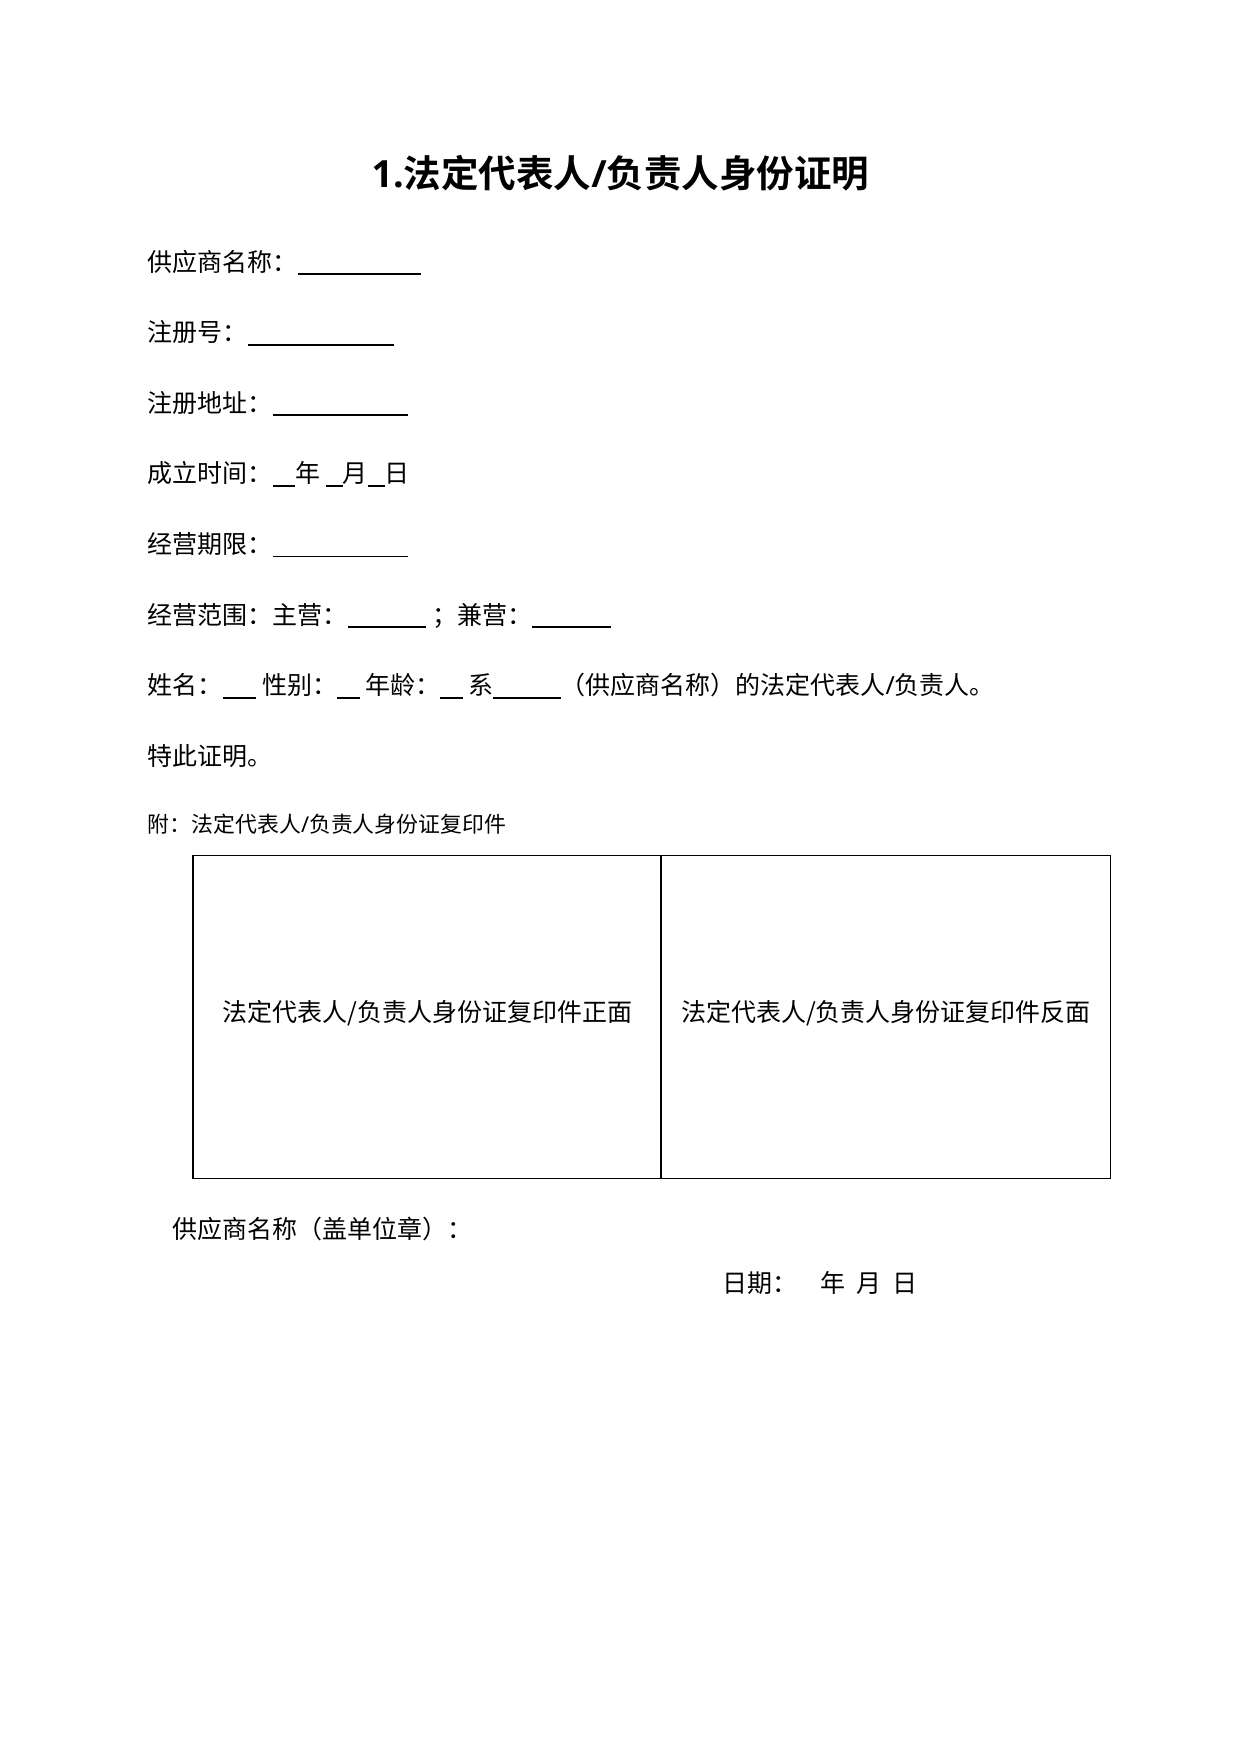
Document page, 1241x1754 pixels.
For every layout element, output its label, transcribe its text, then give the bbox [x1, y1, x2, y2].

text 供应商名称（盖单位章）： [148, 1209, 1049, 1245]
text 日期： 年 月 日 [148, 1263, 1049, 1300]
table_header 法定代表人/负责人身份证复印件反面 [662, 856, 1110, 1178]
text 注册地址： [148, 383, 1093, 419]
text 经营期限： [148, 524, 1093, 561]
text 1.法定代表人/负责人身份证明 [148, 144, 1093, 199]
text 附：法定代表人/负责人身份证复印件 [148, 807, 1093, 839]
text 注册号： [148, 313, 1093, 349]
text 姓名： 性别： 年龄： 系 （供应商名称）的法定代表人/负责人。 [148, 666, 1093, 702]
table_header 法定代表人/负责人身份证复印件正面 [194, 856, 660, 1178]
text 供应商名称： [148, 242, 1093, 278]
text 特此证明。 [148, 736, 1093, 773]
text 成立时间： 年 月 日 [148, 454, 1093, 490]
text 经营范围：主营： ；兼营： [148, 595, 1093, 631]
